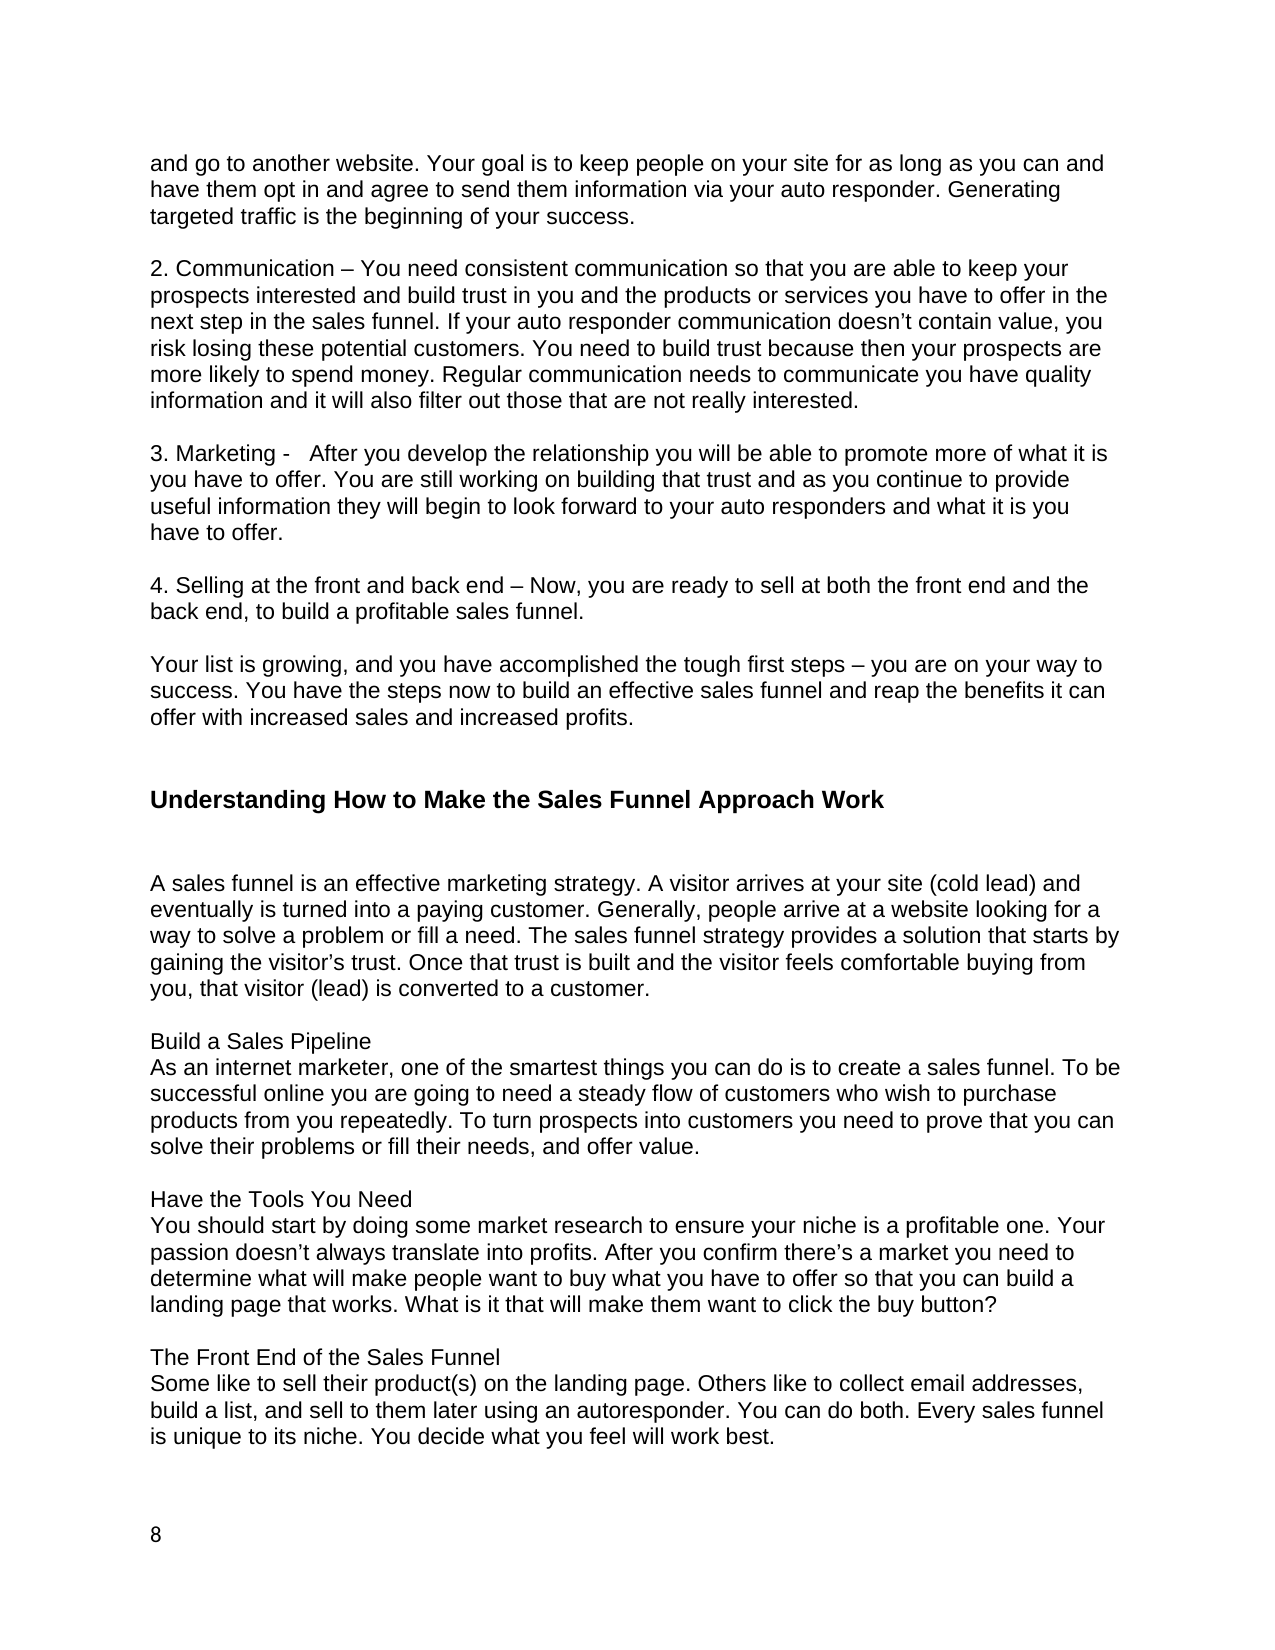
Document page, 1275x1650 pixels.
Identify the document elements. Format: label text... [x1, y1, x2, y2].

text The Front End of the Sales Funnel [150, 1344, 1125, 1370]
text 3. Marketing - After you develop the relationship you will be able to promote more of what it is you have to offer. You are still working on building that trust and as you continue to provide useful information they will begin to look forward to your auto responders and what it is you have to offer. [150, 440, 1125, 545]
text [150, 150, 1125, 229]
text Your list is growing, and you have accomplished the tough first steps – you are on your way to success. You have the steps now to build an effective sales funnel and reap the benefits it can offer with increased sales and increased profits. [150, 651, 1125, 730]
text 2. Communication – You need consistent communication so that you are able to keep your prospects interested and build trust in you and the products or services you have to offer in the next step in the sales funnel. If your auto responder communication doesn’t contain value, you risk losing these potential customers. You need to build trust because then your prospects are more likely to spend money. Regular communication needs to communicate you have quality information and it will also filter out those that are not really interested. [150, 255, 1125, 413]
text Some like to sell their product(s) on the landing page. Others like to collect email addresses, build a list, and sell to them later using an autoresponder. You can do both. Every sales funnel is unique to its niche. You decide what you feel will work best. [150, 1370, 1125, 1449]
text As an internet marketer, one of the smartest things you can do is to create a sales funnel. To be successful online you are going to need a steady flow of customers who wish to purchase products from you repeatedly. To turn prospects into customers you need to prove that you can solve their problems or fill their needs, and offer value. [150, 1054, 1125, 1159]
text 4. Selling at the front and back end – Now, you are ready to sell at both the front end and the back end, to build a profitable sales funnel. [150, 572, 1125, 624]
text You should start by doing some market research to ensure your niche is a profitable one. Your passion doesn’t always translate into profits. After you confirm there’s a market you need to determine what will make people want to buy what you have to offer so that you can build a landing page that works. What is it that will make them want to click the buy button? [150, 1212, 1125, 1318]
text Have the Tools You Need [150, 1186, 1125, 1212]
text A sales funnel is an effective marketing strategy. A visitor arrives at your site (cold lead) and eventually is turned into a paying customer. Generally, people arrive at a website looking for a way to solve a problem or fill a need. The sales funnel strategy provides a solution that starts by gaining the visitor’s trust. Once that trust is built and the visitor feels comfortable buying from you, that visitor (lead) is converted to a customer. [150, 869, 1125, 1001]
text Build a Sales Pipeline [150, 1028, 1125, 1054]
subtitle Understanding How to Make the Sales Funnel Approach Work [150, 785, 1125, 814]
